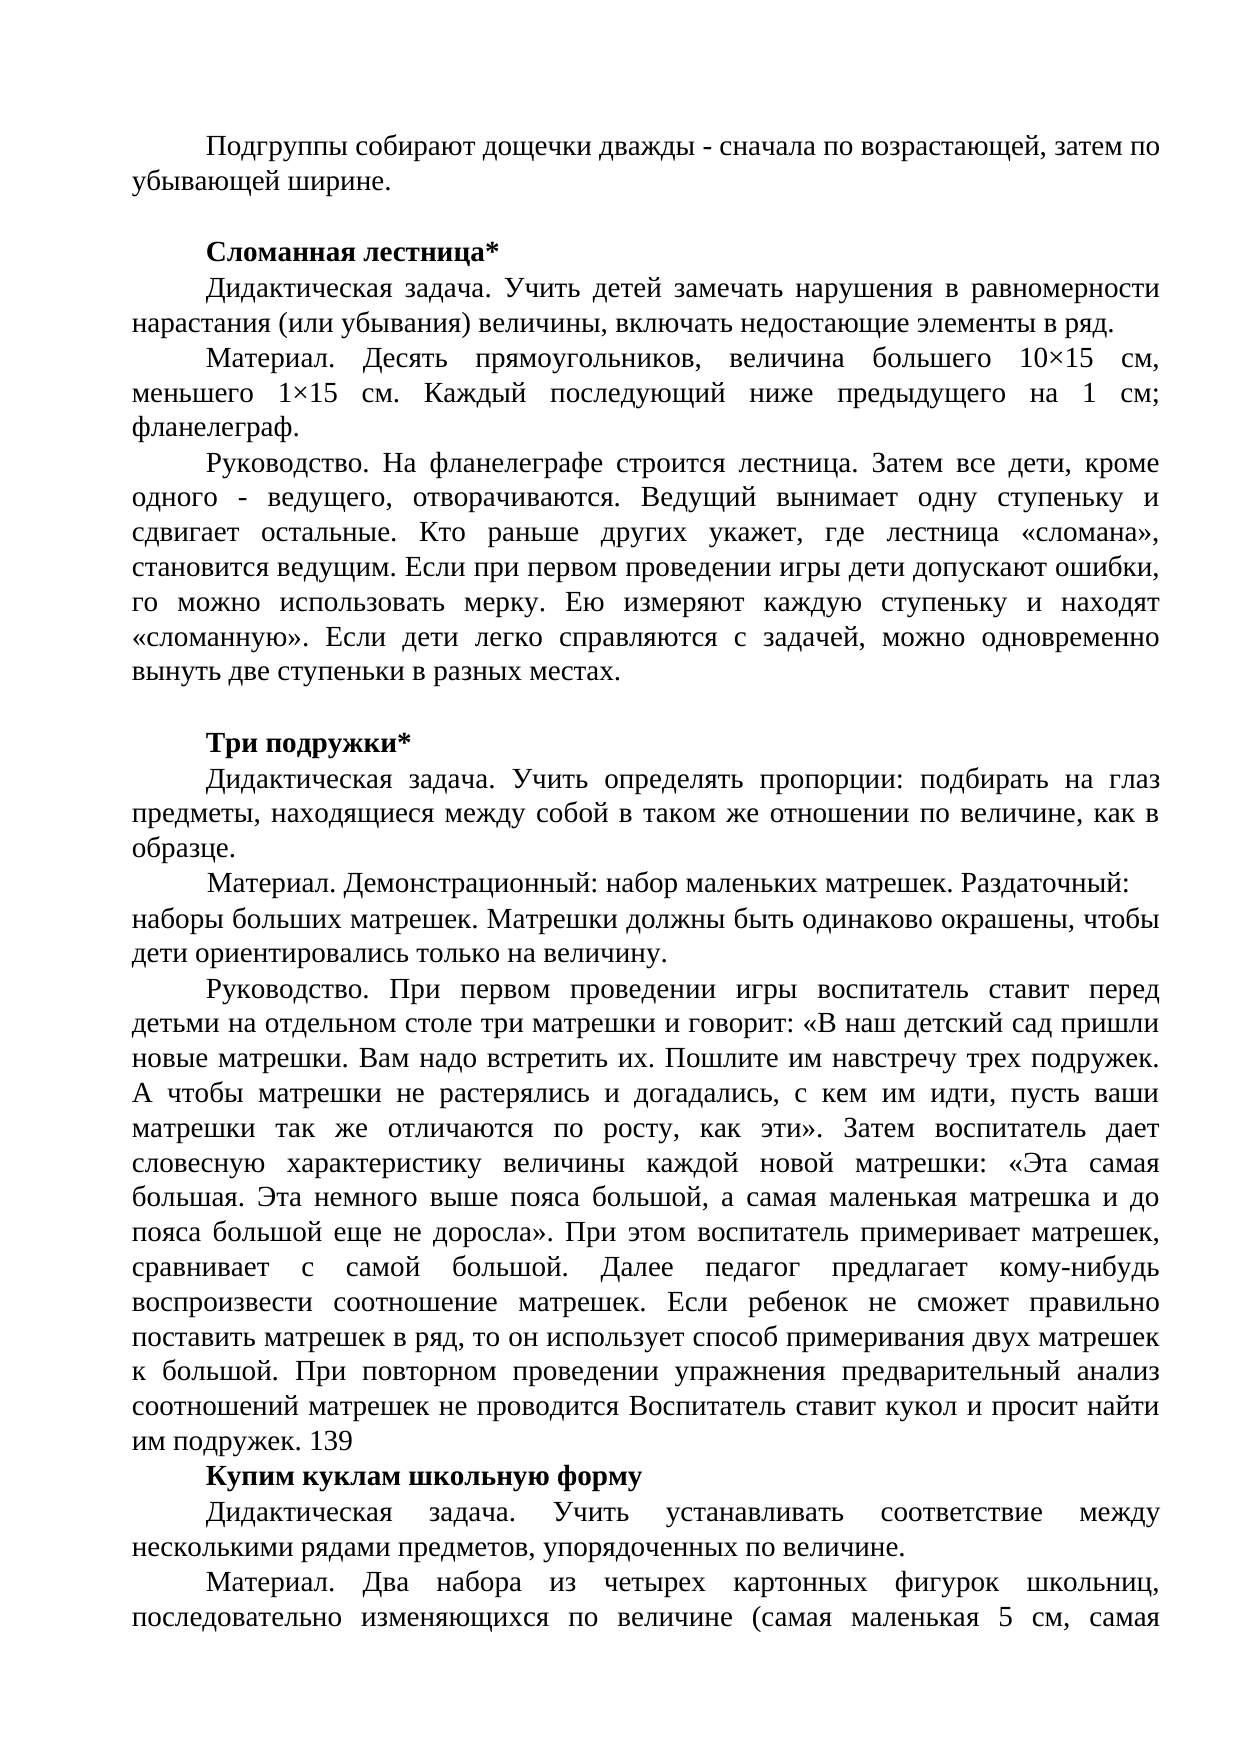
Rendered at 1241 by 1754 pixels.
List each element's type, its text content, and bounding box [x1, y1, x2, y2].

text Дидактическая задача. Учить устанавливать соответствие между несколькими рядами предметов, упорядоченных по величине. [132, 1494, 1161, 1562]
text Материал. Демонстрационный: набор маленьких матрешек. Раздаточный: [207, 866, 1161, 899]
subtitle Три подружки* [206, 725, 1162, 758]
text наборы больших матрешек. Матрешки должны быть одинаково окрашены, чтобы дети ориентировались только на величину. [132, 901, 1161, 969]
text Подгруппы собирают дощечки дважды - сначала по возрастающей, затем по убывающей ширине. [132, 128, 1161, 196]
text Дидактическая задача. Учить определять пропорции: подбирать на глаз предметы, находящиеся между собой в таком же отношении по величине, как в образце. [132, 761, 1161, 864]
text Дидактическая задача. Учить детей замечать нарушения в равномерности нарастания (или убывания) величины, включать недостающие элементы в ряд. [132, 270, 1161, 338]
subtitle Купим куклам школьную форму [206, 1458, 1162, 1492]
text Руководство. На фланелеграфе строится лестница. Затем все дети, кроме одного - ведущего, отворачиваются. Ведущий вынимает одну ступеньку и сдвигает остальные. Кто раньше других укажет, где лестница «сломана», становится ведущим. Если при первом проведении игры дети допускают ошибки, го можно использовать мерку. Ею измеряют каждую ступеньку и находят «сломанную». Если дети легко справляются с задачей, можно одновременно вынуть две ступеньки в разных местах. [132, 445, 1161, 687]
text Руководство. При первом проведении игры воспитатель ставит перед детьми на отдельном столе три матрешки и говорит: «В наш детский сад пришли новые матрешки. Вам надо встретить их. Пошлите им навстречу трех подружек. А чтобы матрешки не растерялись и догадались, с кем им идти, пусть ваши матрешки так же отличаются по росту, как эти». Затем воспитатель дает словесную характеристику величины каждой новой матрешки: «Эта самая большая. Эта немного выше пояса большой, а самая маленькая матрешка и до пояса большой еще не доросла». При этом воспитатель примеривает матрешек, сравнивает с самой большой. Далее педагог предлагает кому-нибудь воспроизвести соотношение матрешек. Если ребенок не сможет правильно поставить матрешек в ряд, то он использует способ примеривания двух матрешек к большой. При повторном проведении упражнения предварительный анализ соотношений матрешек не проводится Воспитатель ставит кукол и просит найти им подружек. 139 [132, 971, 1161, 1457]
subtitle Сломанная лестница* [206, 234, 1162, 267]
text Материал. Десять прямоугольников, величина большего 10×15 см, меньшего 1×15 см. Каждый последующий ниже предыдущего на 1 см; фланелеграф. [132, 340, 1161, 443]
